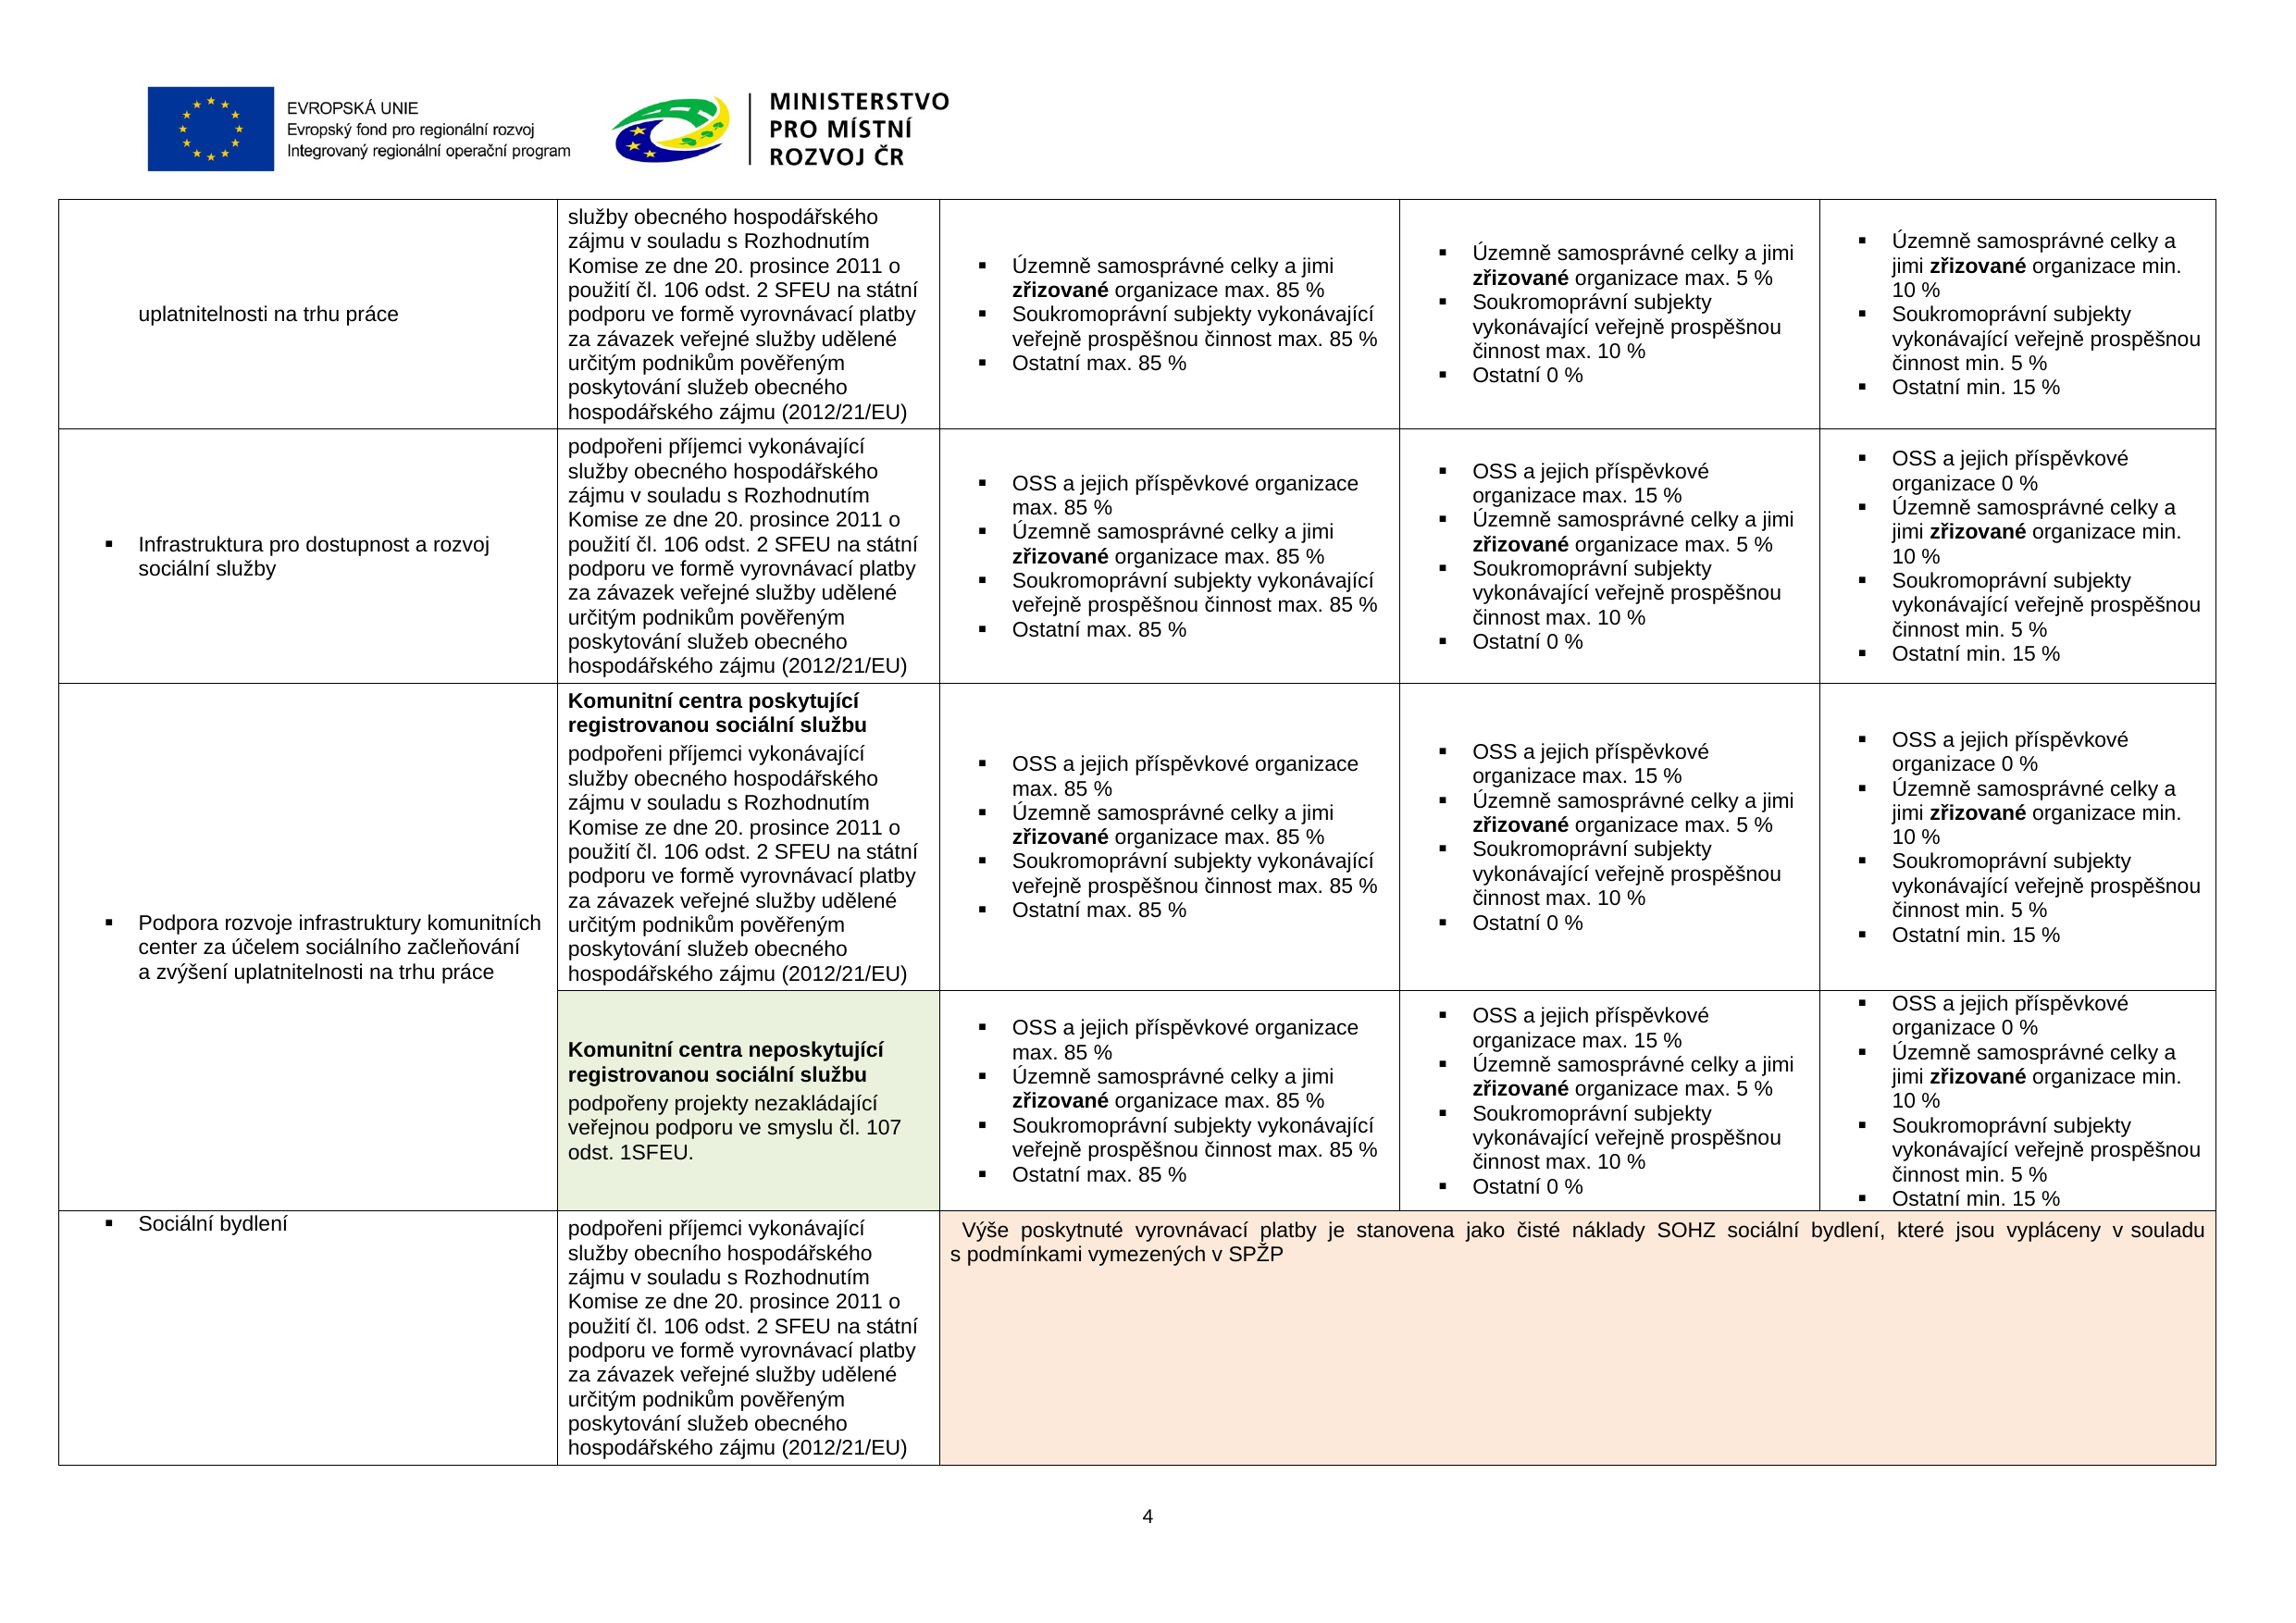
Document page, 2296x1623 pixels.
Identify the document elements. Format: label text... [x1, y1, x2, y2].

table_cell Podpora rozvoje infrastruktury komunitních center za účelem sociálního začleňování a zvýšení uplatnitelnosti na trhu práce [59, 684, 557, 1210]
table_cell Deinstitucionalizace sociálních služeb za účelem sociálního začleňování a zvýšení uplatnitelnosti na trhu práce [59, 200, 557, 428]
table_cell Infrastruktura pro dostupnost a rozvoj sociální služby [59, 429, 557, 683]
table_cell Komunitní centra neposkytující registrovanou sociální službu podpořeny projekty nezakládající veřejnou podporu ve smyslu čl. 107 odst. 1SFEU. [558, 991, 939, 1210]
table_cell Výše poskytnuté vyrovnávací platby je stanovena jako čisté náklady SOHZ sociální bydlení, které jsou vypláceny v souladu s podmínkami vymezených v SPŽP [940, 1211, 2215, 1465]
picture [119, 57, 976, 199]
table_cell podpořeni příjemci vykonávající služby obecního hospodářského zájmu v souladu s Rozhodnutím Komise ze dne 20. prosince 2011 o použití čl. 106 odst. 2 SFEU na státní podporu ve formě vyrovnávací platby za závazek veřejné služby udělené určitým podnikům pověřeným poskytování služeb obecného hospodářského zájmu (2012/21/EU) [558, 1211, 939, 1465]
table_cell Komunitní centra poskytující registrovanou sociální službu podpořeni příjemci vykonávající služby obecného hospodářského zájmu v souladu s Rozhodnutím Komise ze dne 20. prosince 2011 o použití čl. 106 odst. 2 SFEU na státní podporu ve formě vyrovnávací platby za závazek veřejné služby udělené určitým podnikům pověřeným poskytování služeb obecného hospodářského zájmu (2012/21/EU) [558, 684, 939, 990]
table_cell Sociální bydlení [59, 1211, 557, 1465]
